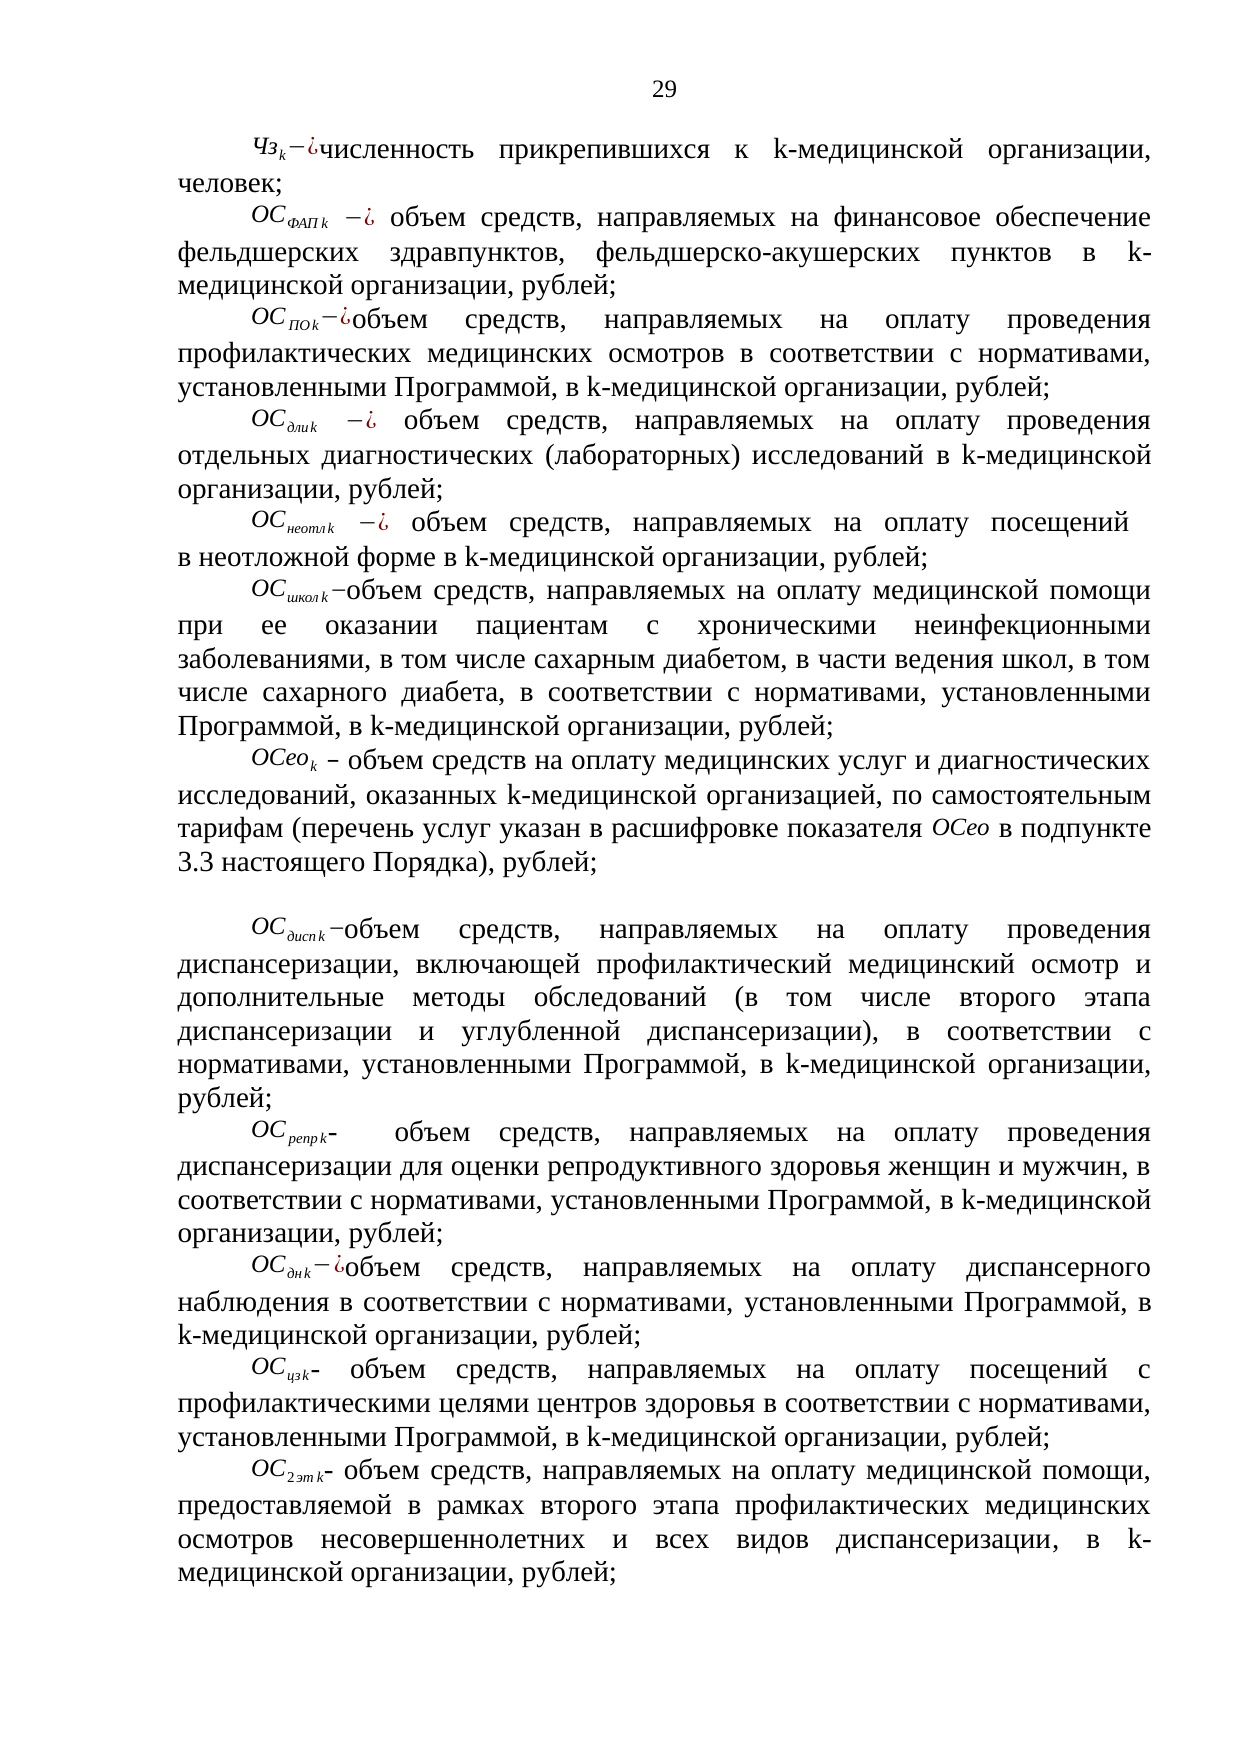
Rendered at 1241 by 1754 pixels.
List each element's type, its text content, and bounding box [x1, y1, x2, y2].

text объем средств, направляемых на оплату проведения диспансеризации, включающей профилактический медицинский осмотр и дополнительные методы обследований (в том числе второго этапа диспансеризации и углубленной диспансеризации), в соответствии с нормативами, установленными Программой, в k-медицинской организации, рублей; [177, 911, 1152, 1114]
text объем средств, направляемых на оплату проведения отдельных диагностических (лабораторных) исследований в k-медицинской организации, рублей; [177, 402, 1152, 504]
text объем средств, направляемых на оплату посещений в неотложной форме в k-медицинской организации, рублей; [177, 504, 1152, 572]
text – объем средств на оплату медицинских услуг и диагностических исследований, оказанных k-медицинской организацией, по самостоятельным тарифам (перечень услуг указан в расшифровке показателя в подпункте 3.3 настоящего Порядка), рублей; [177, 741, 1152, 878]
text объем средств, направляемых на финансовое обеспечение фельдшерских здравпунктов, фельдшерско-акушерских пунктов в k-медицинской организации, рублей; [177, 199, 1152, 301]
text объем средств, направляемых на оплату проведения профилактических медицинских осмотров в соответствии с нормативами, установленными Программой, в k-медицинской организации, рублей; [177, 301, 1152, 402]
text объем средств, направляемых на оплату диспансерного наблюдения в соответствии с нормативами, установленными Программой, в k-медицинской организации, рублей; [177, 1249, 1152, 1351]
text объем средств, направляемых на оплату медицинской помощи при ее оказании пациентам с хроническими неинфекционными заболеваниями, в том числе сахарным диабетом, в части ведения школ, в том числе сахарного диабета, в соответствии с нормативами, установленными Программой, в k-медицинской организации, рублей; [177, 572, 1152, 741]
text численность прикрепившихся к k-медицинской организации, человек; [177, 131, 1152, 199]
text - объем средств, направляемых на оплату медицинской помощи, предоставляемой в рамках второго этапа профилактических медицинских осмотров несовершеннолетних и всех видов диспансеризации, в k-медицинской организации, рублей; [177, 1452, 1152, 1588]
text - объем средств, направляемых на оплату посещений с профилактическими целями центров здоровья в соответствии с нормативами, установленными Программой, в k-медицинской организации, рублей; [177, 1351, 1152, 1452]
text - объем средств, направляемых на оплату проведения диспансеризации для оценки репродуктивного здоровья женщин и мужчин, в соответствии с нормативами, установленными Программой, в k-медицинской организации, рублей; [177, 1114, 1152, 1249]
